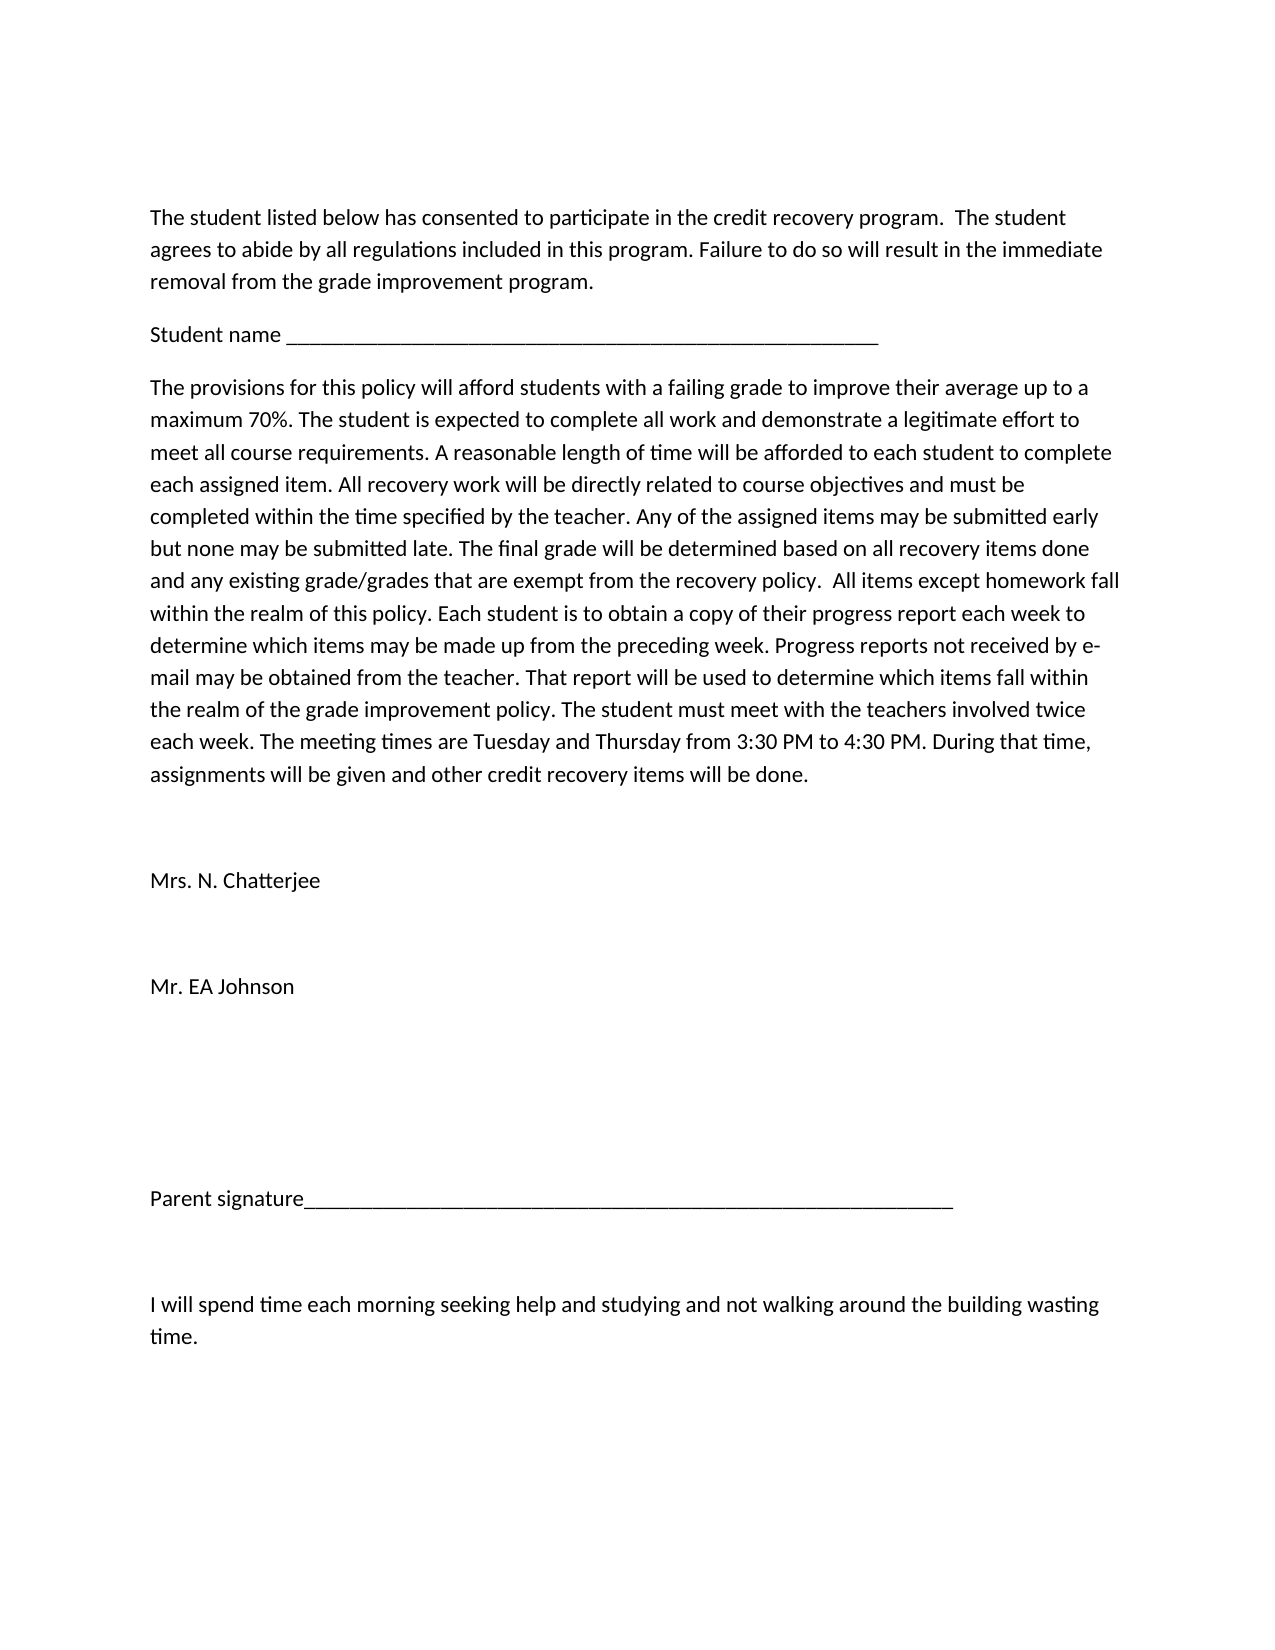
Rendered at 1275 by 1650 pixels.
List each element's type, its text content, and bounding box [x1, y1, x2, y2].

text Parent signature_________________________________________________________ [150, 1184, 1125, 1212]
text The provisions for this policy will afford students with a failing grade to improve their average up to a maximum 70%. The student is expected to complete all work and demonstrate a legitimate effort to meet all course requirements. A reasonable length of time will be afforded to each student to complete each assigned item. All recovery work will be directly related to course objectives and must be completed within the time specified by the teacher. Any of the assigned items may be submitted early but none may be submitted late. The final grade will be determined based on all recovery items done and any existing grade/grades that are exempt from the recovery policy. All items except homework fall within the realm of this policy. Each student is to obtain a copy of their progress report each week to determine which items may be made up from the preceding week. Progress reports not received by e-mail may be obtained from the teacher. That report will be used to determine which items fall within the realm of the grade improvement policy. The student must meet with the teachers involved twice each week. The meeting times are Tuesday and Thursday from 3:30 PM to 4:30 PM. During that time, assignments will be given and other credit recovery items will be done. [150, 373, 1125, 788]
text Mrs. N. Chatterjee [150, 866, 1125, 894]
text I will spend time each morning seeking help and studying and not walking around the building wasting time. [150, 1290, 1125, 1350]
text Student name ____________________________________________________ [150, 320, 1125, 348]
text Mr. EA Johnson [150, 972, 1125, 1000]
text The student listed below has consented to participate in the credit recovery program. The student agrees to abide by all regulations included in this program. Failure to do so will result in the immediate removal from the grade improvement program. [150, 203, 1125, 295]
